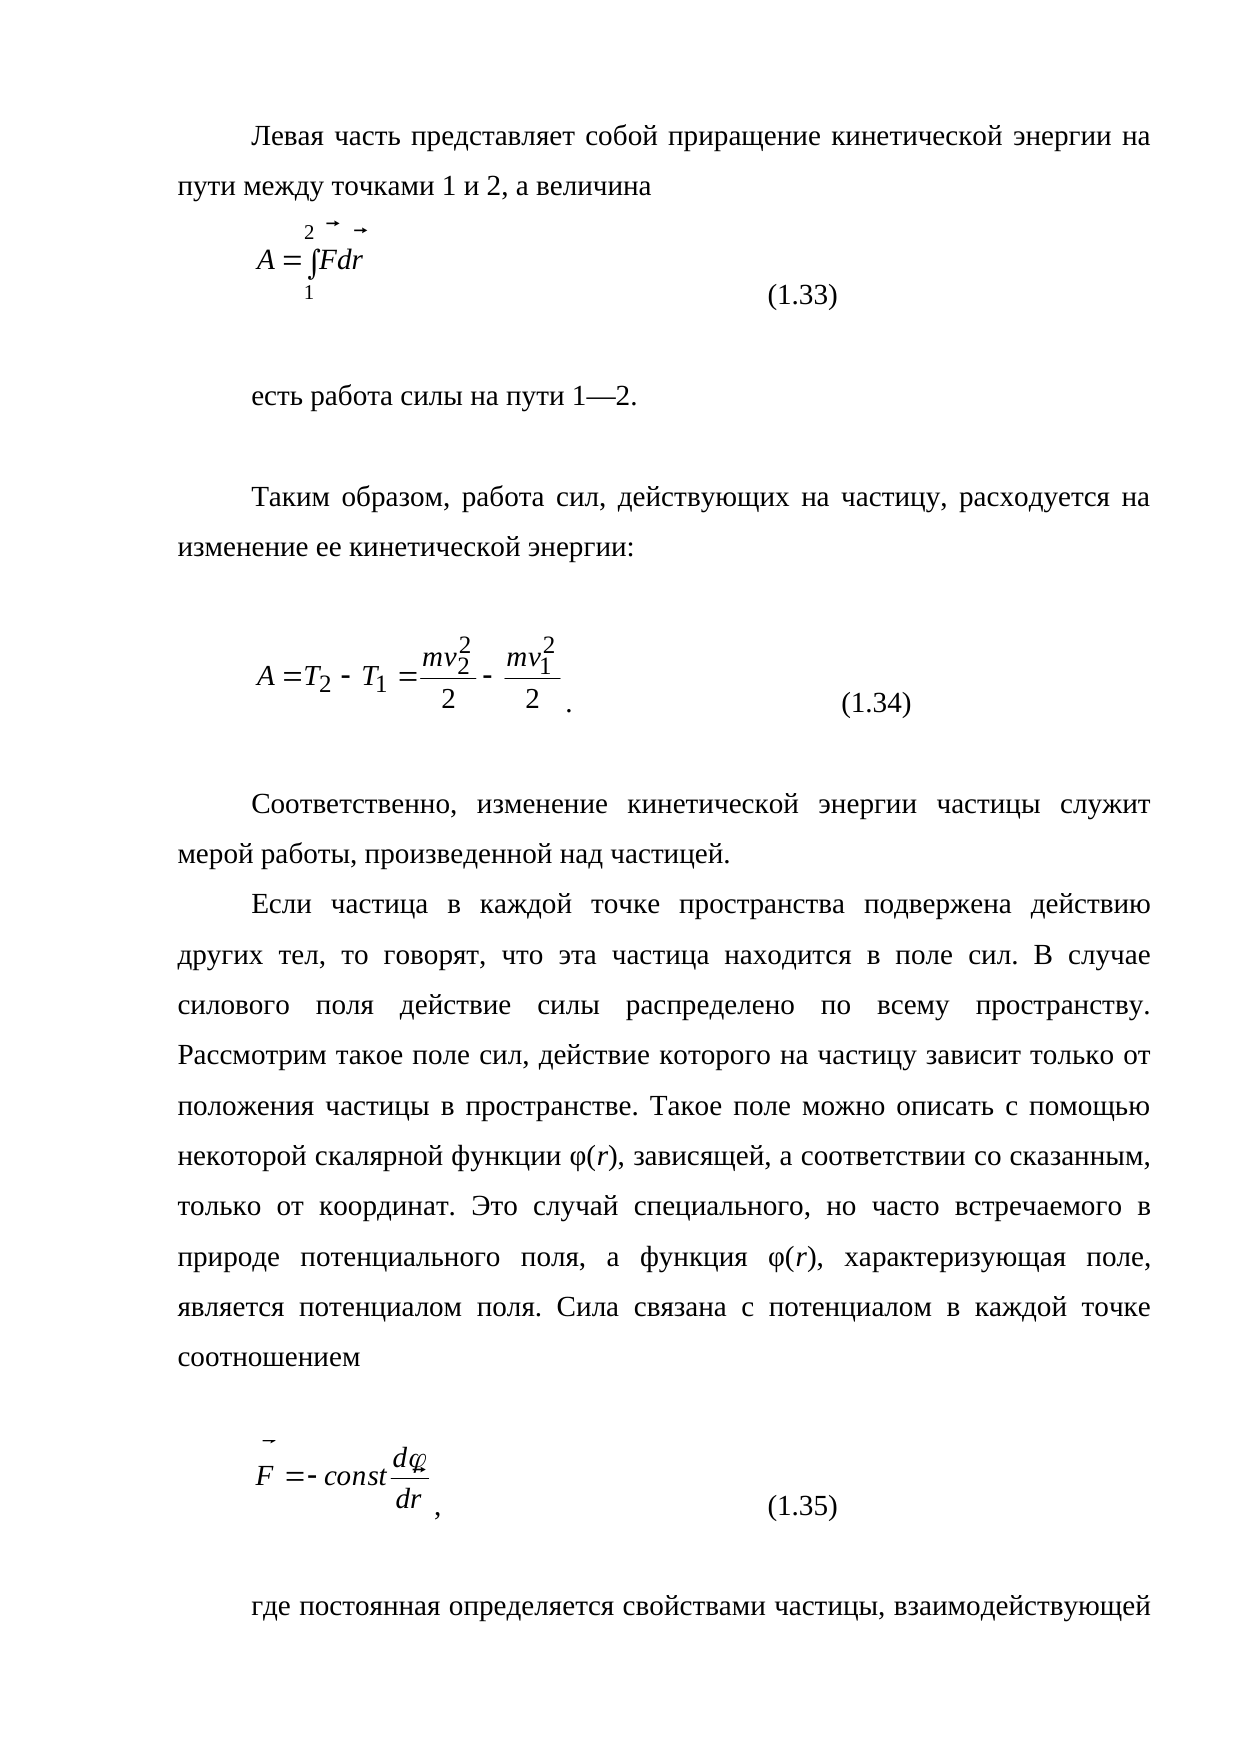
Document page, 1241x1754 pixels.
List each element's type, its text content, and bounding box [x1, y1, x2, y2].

text . (1.34) [177, 630, 1152, 719]
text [177, 1588, 1152, 1622]
text Таким образом, работа сил, действующих на частицу, расходуется на изменение ее кинетической энергии: [177, 479, 1152, 563]
text есть работа силы на пути 1—2. [177, 378, 1152, 412]
text , (1.35) [177, 1440, 1152, 1521]
text Соответственно, изменение кинетической энергии частицы служит мерой работы, произведенной над частицей. [177, 786, 1152, 870]
text (1.33) [177, 219, 1152, 311]
text Если частица в каждой точке пространства подвержена действию других тел, то говорят, что эта частица находится в поле сил. В случае силового поля действие силы распределено по всему пространству. Рассмотрим такое поле сил, действие которого на частицу зависит только от положения частицы в пространстве. Такое поле можно описать с помощью некоторой скалярной функции φ(r), зависящей, а соответствии со сказанным, только от координат. Это случай специального, но часто встречаемого в природе потенциального поля, а функция φ(r), характеризующая поле, является потенциалом поля. Сила связана с потенциалом в каждой точке соотношением [177, 887, 1152, 1373]
text Левая часть представляет собой приращение кинетической энергии на пути между точками 1 и 2, а величина [177, 118, 1152, 202]
